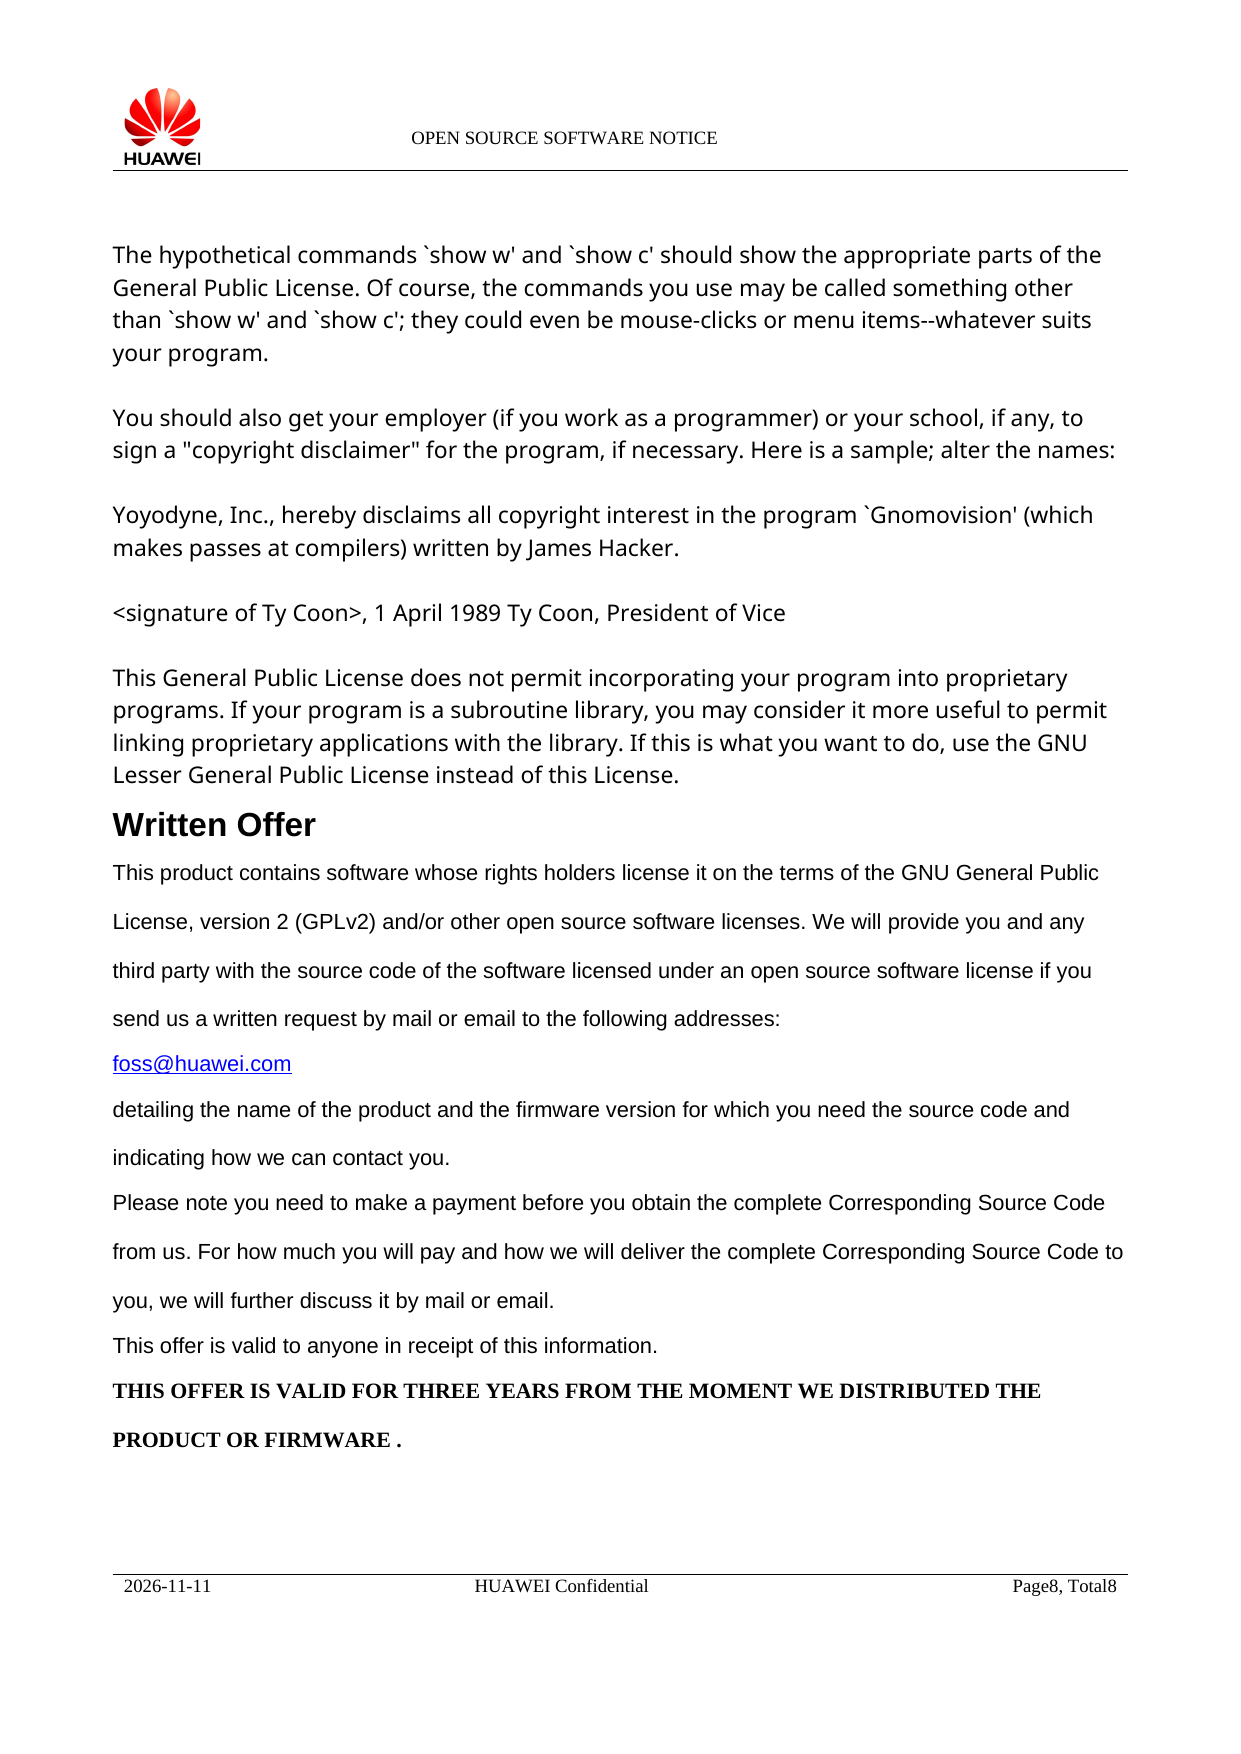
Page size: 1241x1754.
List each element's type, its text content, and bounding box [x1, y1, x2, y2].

text This product contains software whose rights holders license it on the terms of the GNU General Public License, version 2 (GPLv2) and/or other open source software licenses. We will provide you and any third party with the source code of the software licensed under an open source software license if you send us a written request by mail or email to the following addresses: [112, 856, 1128, 1035]
text <signature of Ty Coon>, 1 April 1989 Ty Coon, President of Vice [112, 596, 1128, 629]
text The hypothetical commands `show w' and `show c' should show the appropriate parts of the General Public License. Of course, the commands you use may be called something other than `show w' and `show c'; they could even be mouse-clicks or menu items--whatever suits your program. [112, 239, 1128, 369]
text detailing the name of the product and the firmware version for which you need the source code and indicating how we can contact you. [112, 1093, 1128, 1174]
picture [124, 88, 201, 165]
text This offer is valid to anyone in receipt of this information. [112, 1329, 1128, 1362]
text foss@huawei.com [112, 1048, 1128, 1080]
text This offer is valid for three years from the moment we distributed the product or firmware . [112, 1374, 1128, 1456]
text Written Offer [112, 791, 1128, 856]
text Please note you need to make a payment before you obtain the complete Corresponding Source Code from us. For how much you will pay and how we will deliver the complete Corresponding Source Code to you, we will further discuss it by mail or email. [112, 1187, 1128, 1317]
text You should also get your employer (if you work as a programmer) or your school, if any, to sign a "copyright disclaimer" for the program, if necessary. Here is a sample; alter the names: [112, 401, 1128, 466]
text This General Public License does not permit incorporating your program into proprietary programs. If your program is a subroutine library, you may consider it more useful to permit linking proprietary applications with the library. If this is what you want to do, use the GNU Lesser General Public License instead of this License. [112, 661, 1128, 791]
text Yoyodyne, Inc., hereby disclaims all copyright interest in the program `Gnomovision' (which makes passes at compilers) written by James Hacker. [112, 499, 1128, 564]
